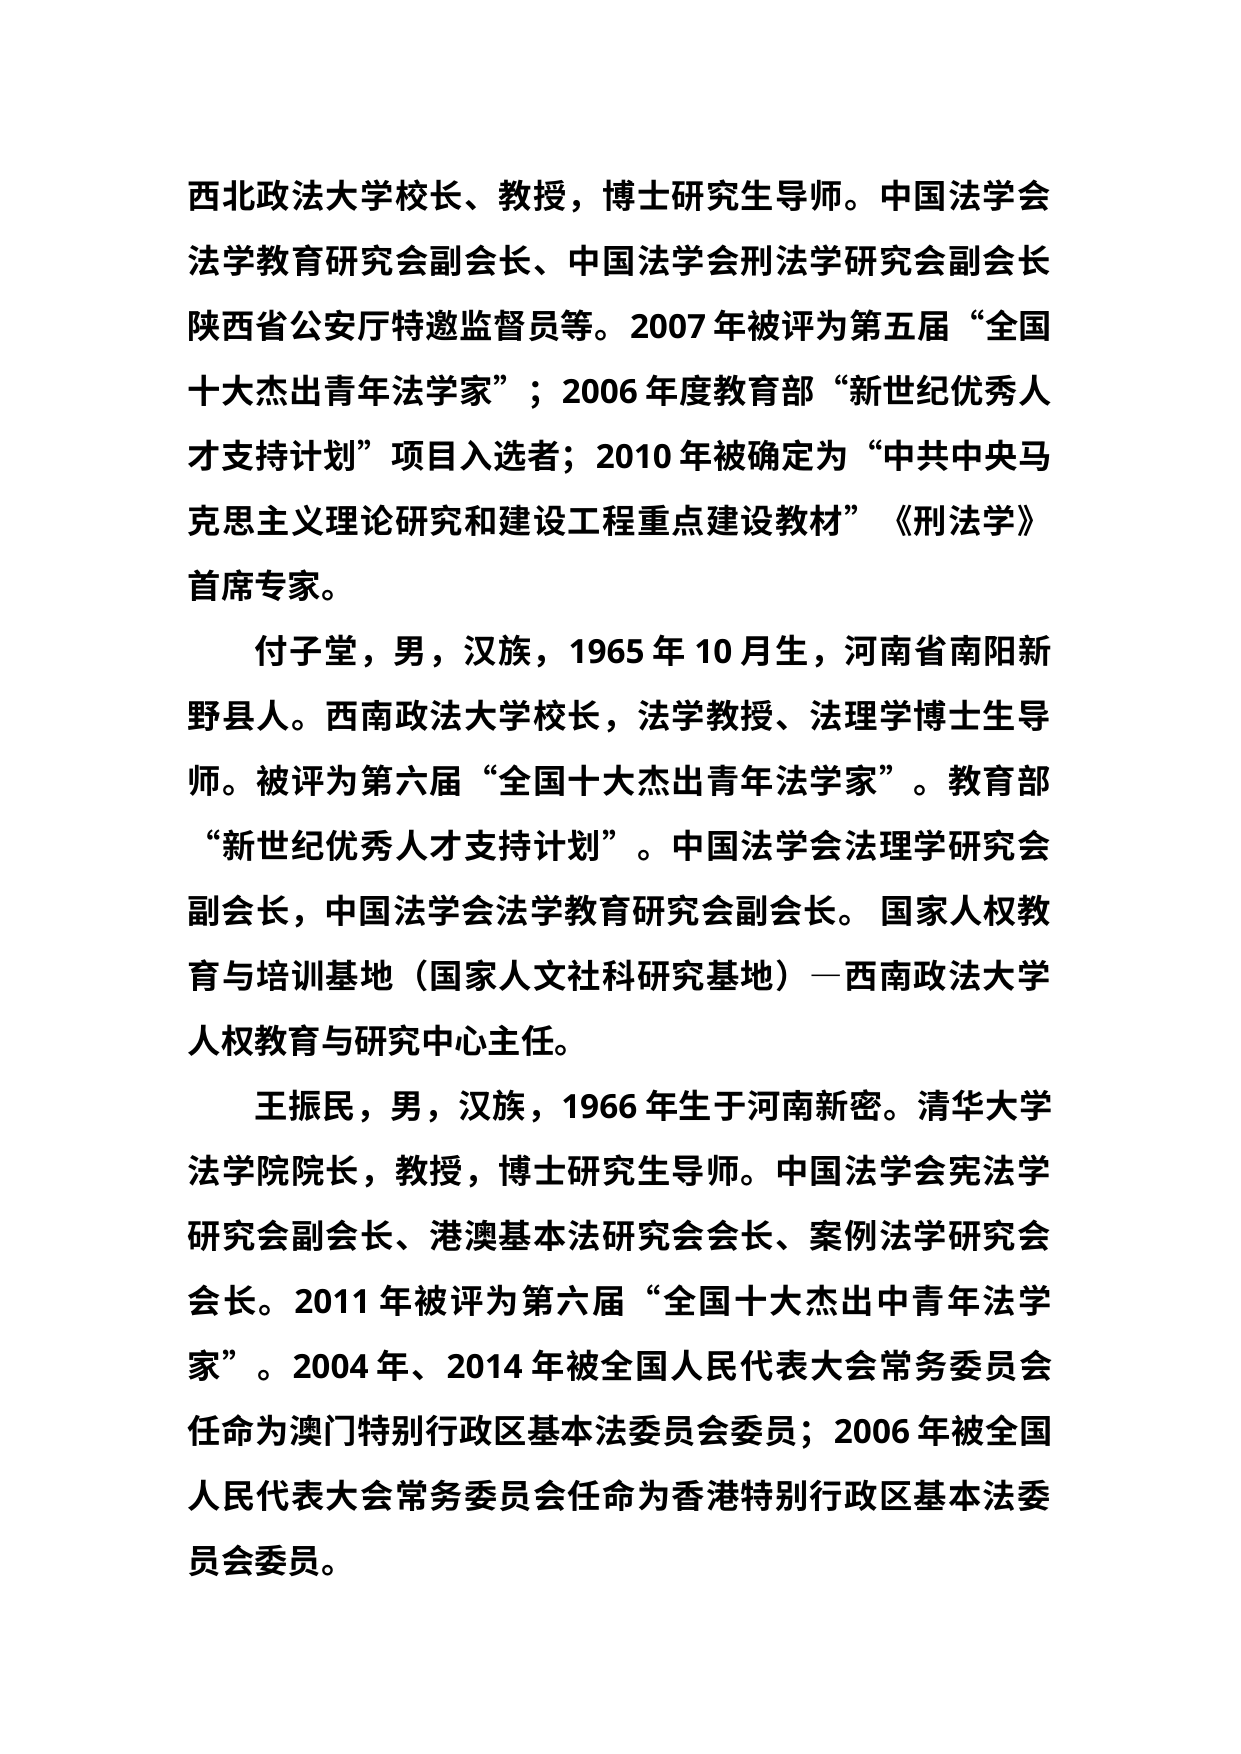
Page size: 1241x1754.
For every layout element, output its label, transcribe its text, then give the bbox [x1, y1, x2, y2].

text 付子堂，男，汉族，1965年10月生，河南省南阳新野县人。西南政法大学校长，法学教授、法理学博士生导师。被评为第六届“全国十大杰出青年法学家”。教育部“新世纪优秀人才支持计划”。中国法学会法理学研究会副会长，中国法学会法学教育研究会副会长。 国家人权教育与培训基地（国家人文社科研究基地）—西南政法大学人权教育与研究中心主任。 [187, 617, 1053, 1072]
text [187, 162, 1053, 617]
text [187, 1072, 1053, 1592]
